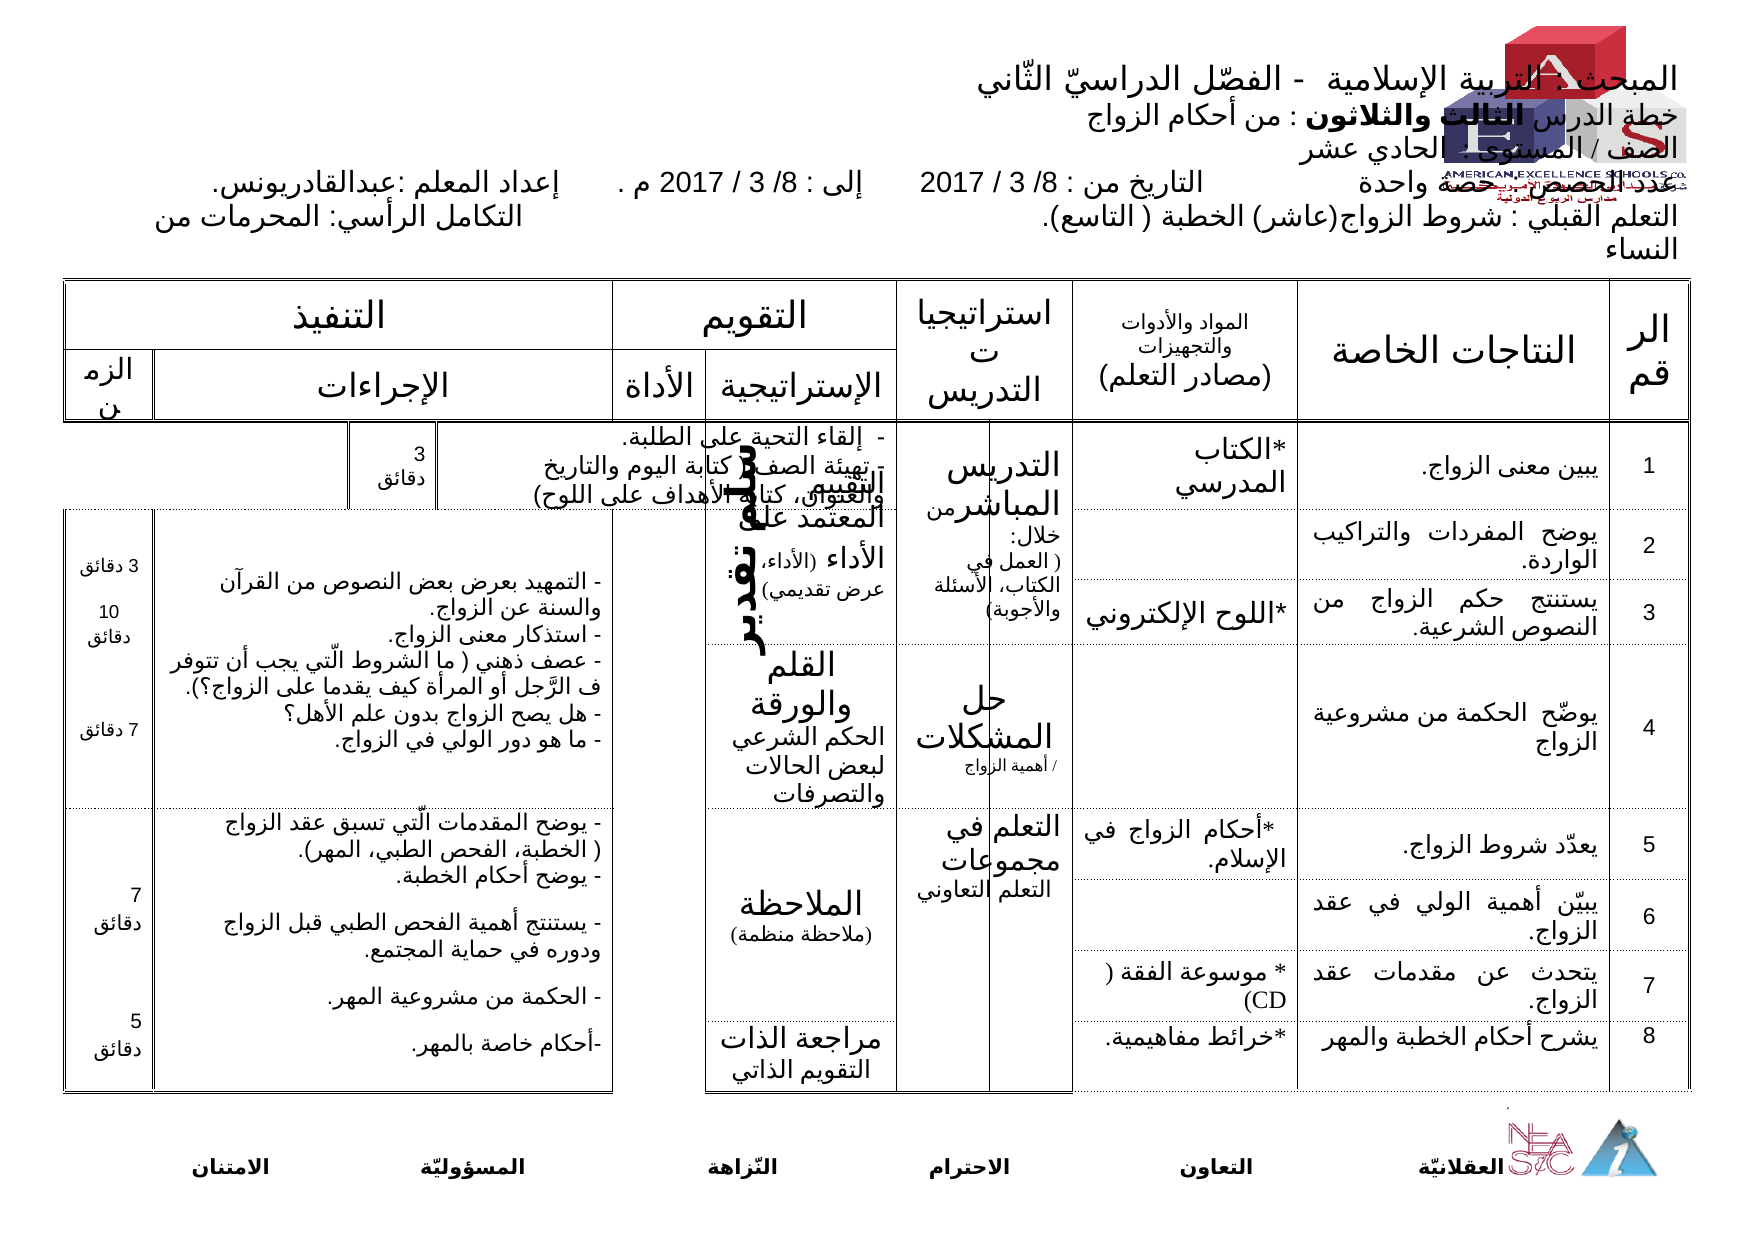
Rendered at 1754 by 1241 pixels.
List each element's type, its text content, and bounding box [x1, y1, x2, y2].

table_cell 3 دقائق [350, 423, 435, 509]
table_cell الزمن [66, 350, 152, 419]
table_cell يشرح أحكام الخطبة والمهر [1298, 1021, 1609, 1091]
table_cell يوضّح الحكمة من مشروعية الزواج [1298, 644, 1609, 808]
text الصف / المستوى : الحادي عشر [75, 131, 1679, 165]
table_cell التعلم في مجموعات التعلم التعاوني [897, 808, 989, 1091]
table_cell 2 [1610, 509, 1688, 579]
table_cell 1 [1610, 423, 1688, 509]
table_cell حل المشكلات / أهمية الزواج [897, 644, 989, 808]
table_cell يبين معنى الزواج. [1298, 423, 1609, 509]
table_cell [1073, 644, 1297, 808]
table_cell التعلم في مجموعات التعلم التعاوني [990, 808, 1072, 1091]
table_cell *الكتاب المدرسي [1073, 423, 1297, 509]
table_cell *خرائط مفاهيمية. [1073, 1021, 1298, 1091]
table_cell 6 [1610, 879, 1688, 950]
table_cell يعدّد شروط الزواج. [1298, 808, 1609, 879]
text المبحث : التربية الإسلامية - الفصّل الدراسيّ الثّاني [75, 59, 1679, 98]
table_cell يبيّن أهمية الولي في عقد الزواج. [1298, 879, 1609, 950]
table_cell 7 [1610, 950, 1688, 1021]
table_header استراتيجيات التدريس [897, 281, 1072, 419]
table_cell حل المشكلات / أهمية الزواج [990, 644, 1072, 808]
table_cell [1073, 879, 1297, 950]
table_cell يتحدث عن مقدمات عقد الزواج. [1298, 950, 1609, 1021]
table_cell *أحكام الزواج في الإسلام. [1073, 808, 1297, 879]
table_cell يوضح المفردات والتراكيب الواردة. [1298, 509, 1609, 579]
table_cell يستنتج حكم الزواج من النصوص الشرعية. [1298, 579, 1609, 644]
table_cell *اللوح الإلكتروني [1073, 579, 1297, 644]
table_header التنفيذ [65, 281, 612, 349]
picture [1443, 26, 1687, 206]
table_cell [1073, 509, 1297, 579]
table_cell الأداة [613, 350, 705, 419]
table_cell الملاحظة (ملاحظة منظمة) [706, 808, 896, 1021]
table_cell - التمهيد بعرض بعض النصوص من القرآن والسنة عن الزواج. - استذكار معنى الزواج. - عصف ذهني ( ما الشروط الّتي يجب أن تتوفر ف الرَّجل أو المرأة كيف يقدما على الزواج؟). - هل يصح الزواج بدون علم الأهل؟ - ما هو دور الولي في الزواج. [155, 509, 612, 808]
table_cell - إلقاء التحية على الطلبة. - تهيئة الصف ( كتابة اليوم والتاريخ والعنوان، كتابة الأهداف على اللوح) [706, 423, 896, 509]
table_cell * موسوعة الفقة (CD) [1073, 950, 1297, 1021]
table_cell الإجراءات [155, 350, 612, 419]
table_cell 4 [1610, 644, 1688, 808]
table_cell التقييم المعتمد على الأداء (الأداء، عرض تقديمي) [706, 509, 896, 644]
table_cell 8 [1610, 1021, 1689, 1091]
picture [1507, 1107, 1676, 1189]
table_cell 3 دقائق 10 دقائق 7 دقائق [66, 509, 152, 808]
table_cell - يوضح المقدمات الّتي تسبق عقد الزواج ( الخطبة، الفحص الطبي، المهر). - يوضح أحكام الخطبة. - يستنتج أهمية الفحص الطبي قبل الزواج ودوره في حماية المجتمع. - الحكمة من مشروعية المهر. -أحكام خاصة بالمهر. - غلق الحصة بعرض سريع لأهم النتائج الّتي تعلمها الطالب [153, 808, 612, 1091]
table_header النتاجات الخاصة [1298, 281, 1609, 419]
text التعلم القبلي : شروط الزواج(عاشر) الخطبة ( التاسع). التكامل الرأسي: المحرمات من النساء [75, 198, 1679, 266]
table_cell مراجعة الذات التقويم الذاتي [706, 1021, 896, 1091]
table_cell التدريس المباشرمن خلال: ( العمل في الكتاب، الأسئلة والأجوبة) [990, 423, 1072, 644]
table_cell 3 [1610, 579, 1688, 644]
table_header الرقم [1610, 281, 1689, 419]
table_cell 5 [1610, 808, 1688, 879]
table_header المواد والأدوات والتجهيزات (مصادر التعلم) [1073, 281, 1297, 419]
table_cell الإستراتيجية [706, 350, 896, 419]
table_cell القلم والورقة الحكم الشرعي لبعض الحالات والتصرفات [706, 644, 896, 808]
text عدد الحصص : حصة واحدة التاريخ من : 8/ 3 / 2017 إلى : 8/ 3 / 2017 م . إعداد المعلم :عبدالقادريونس. [75, 165, 1679, 198]
text خطة الدرس الثالث والثلاثون : من أحكام الزواج [75, 98, 1679, 131]
table_cell 7 دقائق 5 دقائق 5 دقائق 5 دقائق [65, 808, 153, 1091]
table_cell - إلقاء التحية على الطلبة. - تهيئة الصف ( كتابة اليوم والتاريخ والعنوان، كتابة الأهداف على اللوح) [438, 423, 705, 509]
table_cell سلم تقدير [897, 423, 989, 644]
table_header التقويم [613, 281, 896, 349]
